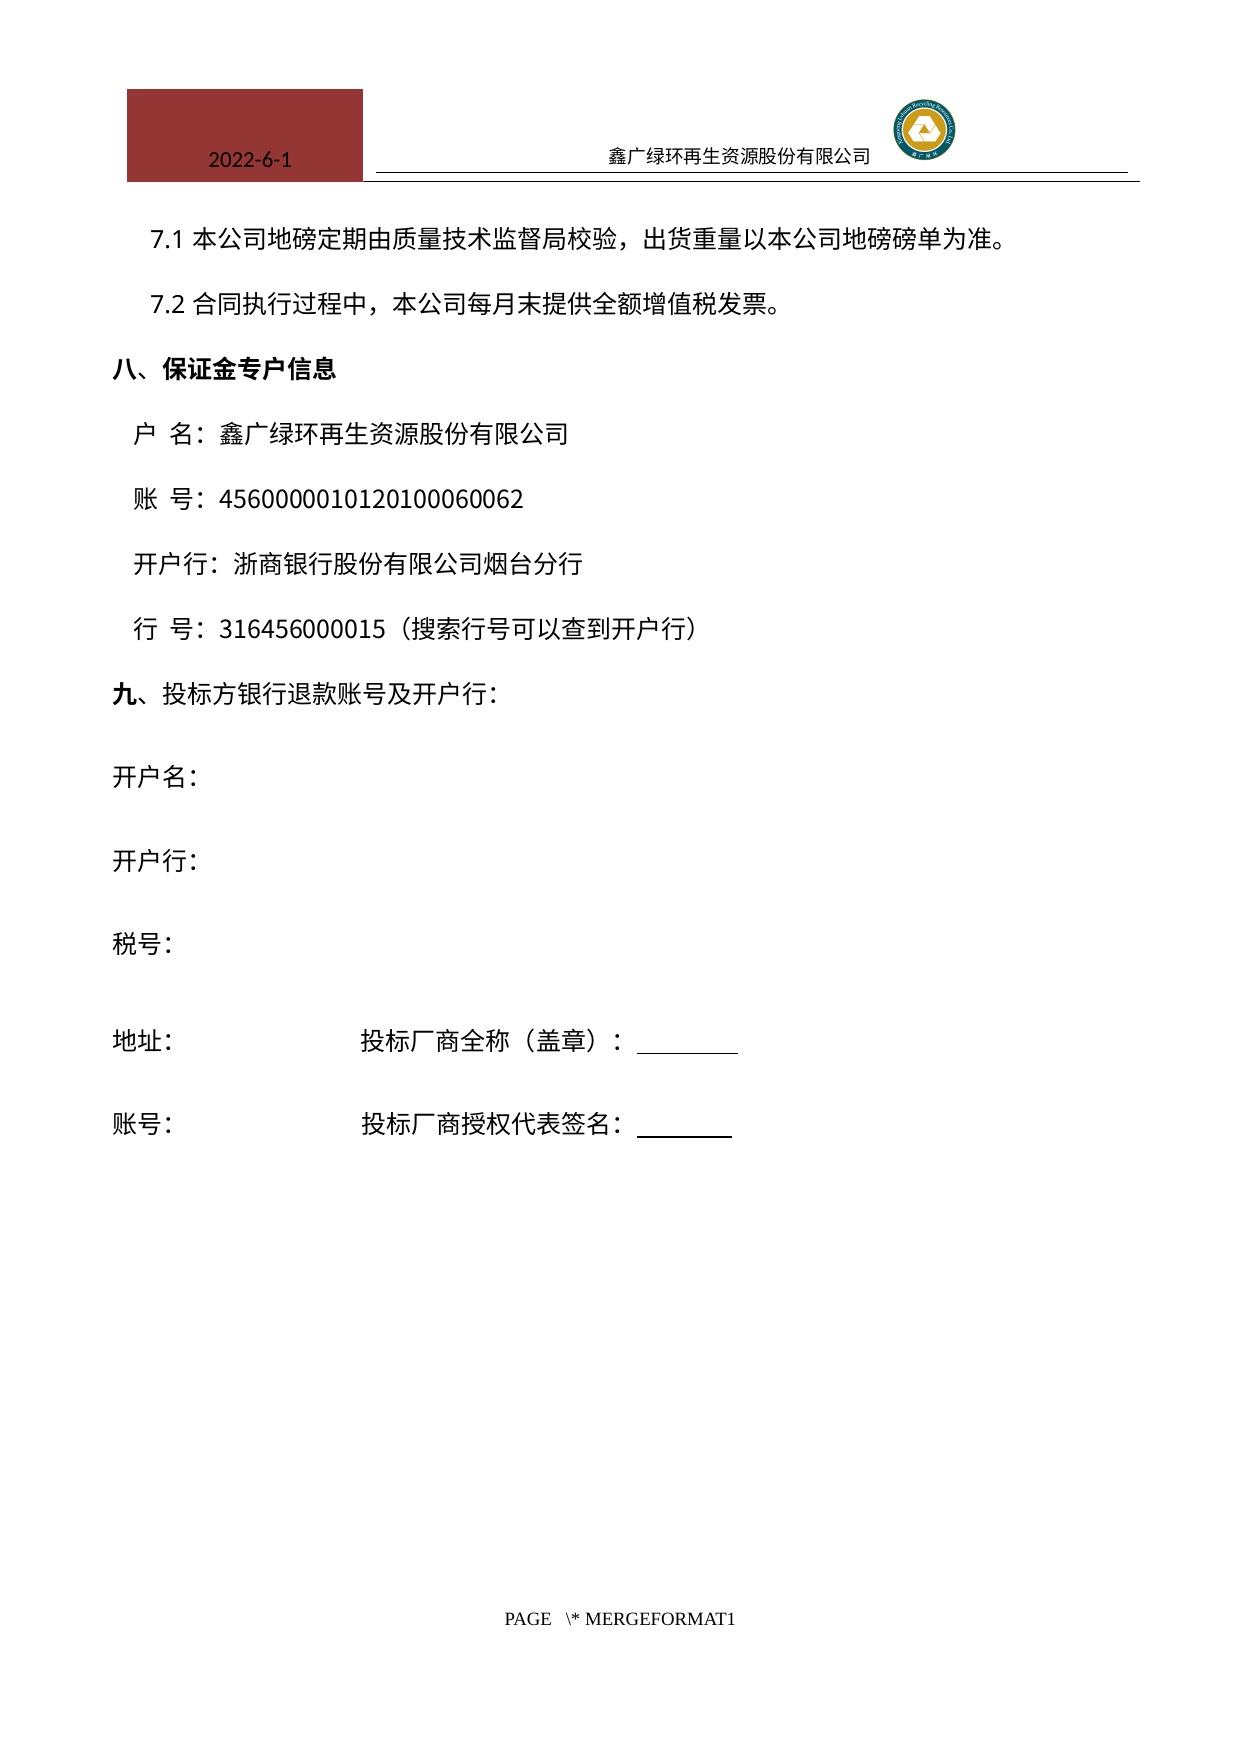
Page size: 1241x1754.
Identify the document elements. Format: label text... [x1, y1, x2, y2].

text 九、投标方银行退款账号及开户行： [112, 660, 1128, 725]
text 户 名：鑫广绿环再生资源股份有限公司 [133, 400, 1128, 465]
text 八、保证金专户信息 [112, 335, 1128, 400]
text 7.2 合同执行过程中，本公司每月末提供全额增值税发票。 [112, 270, 1128, 335]
text 开户名： [112, 743, 1128, 808]
text 账号： 投标厂商授权代表签名： [112, 1076, 1128, 1141]
picture [892, 96, 959, 164]
text 账 号：4560000010120100060062 [133, 465, 1128, 530]
text 行 号：316456000015（搜索行号可以查到开户行） [133, 595, 1128, 660]
text 开户行： [112, 827, 1128, 892]
text 税号： [112, 910, 1128, 975]
text 开户行：浙商银行股份有限公司烟台分行 [133, 530, 1128, 595]
text 7.1 本公司地磅定期由质量技术监督局校验，出货重量以本公司地磅磅单为准。 [112, 205, 1128, 270]
text 地址： 投标厂商全称（盖章）： [112, 993, 1128, 1058]
